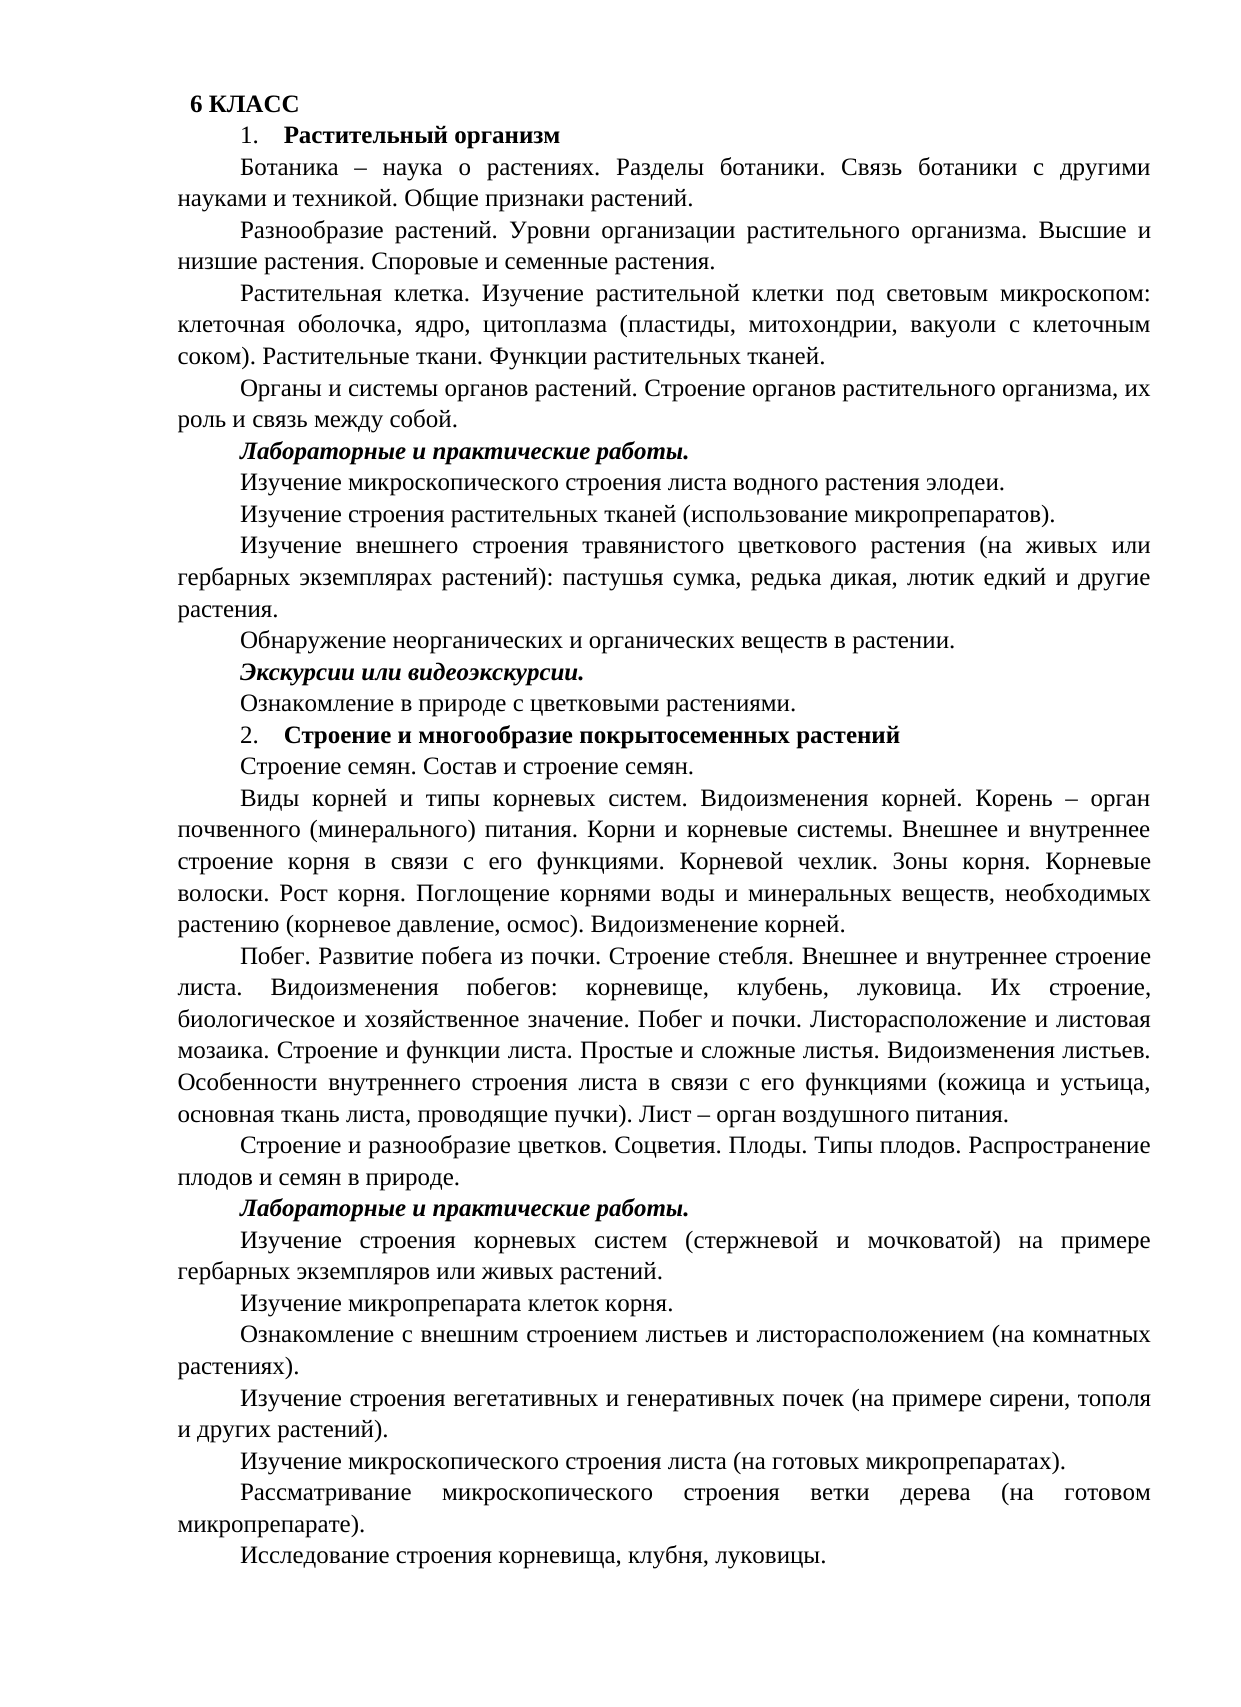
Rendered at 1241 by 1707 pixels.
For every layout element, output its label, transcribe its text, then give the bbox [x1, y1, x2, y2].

text Ознакомление с внешним строением листьев и листорасположением (на комнатных растениях). [177, 1319, 1152, 1380]
text Разнообразие растений. Уровни организации растительного организма. Высшие и низшие растения. Споровые и семенные растения. [177, 215, 1152, 275]
text Изучение строения корневых систем (стержневой и мочковатой) на примере гербарных экземпляров или живых растений. [177, 1225, 1152, 1285]
text Лабораторные и практические работы. [177, 1193, 1152, 1222]
text Изучение микроскопического строения листа (на готовых микропрепаратах). [177, 1446, 1152, 1474]
text Строение семян. Состав и строение семян. [177, 751, 1152, 780]
text Органы и системы органов растений. Строение органов растительного организма, их роль и связь между собой. [177, 373, 1152, 433]
text Строение и разнообразие цветков. Соцветия. Плоды. Типы плодов. Распространение плодов и семян в природе. [177, 1130, 1152, 1191]
list Растительный организм [240, 120, 1152, 149]
text Изучение микропрепарата клеток корня. [177, 1288, 1152, 1317]
text Побег. Развитие побега из почки. Строение стебля. Внешнее и внутреннее строение листа. Видоизменения побегов: корневище, клубень, луковица. Их строение, биологическое и хозяйственное значение. Побег и почки. Листорасположение и листовая мозаика. Строение и функции листа. Простые и сложные листья. Видоизменения листьев. Особенности внутреннего строения листа в связи с его функциями (кожица и устьица, основная ткань листа, проводящие пучки). Лист – орган воздушного питания. [177, 941, 1152, 1127]
text Растительная клетка. Изучение растительной клетки под световым микроскопом: клеточная оболочка, ядро, цитоплазма (пластиды, митохондрии, вакуоли с клеточным соком). Растительные ткани. Функции растительных тканей. [177, 278, 1152, 370]
text Изучение микроскопического строения листа водного растения элодеи. [177, 467, 1152, 496]
text Изучение внешнего строения травянистого цветкового растения (на живых или гербарных экземплярах растений): пастушья сумка, редька дикая, лютик едкий и другие растения. [177, 531, 1152, 622]
text Виды корней и типы корневых систем. Видоизменения корней. Корень – орган почвенного (минерального) питания. Корни и корневые системы. Внешнее и внутреннее строение корня в связи с его функциями. Корневой чехлик. Зоны корня. Корневые волоски. Рост корня. Поглощение корнями воды и минеральных веществ, необходимых растению (корневое давление, осмос). Видоизменение корней. [177, 783, 1152, 938]
text Изучение строения растительных тканей (использование микропрепаратов). [177, 499, 1152, 528]
text Ознакомление в природе с цветковыми растениями. [177, 688, 1152, 717]
text Изучение строения вегетативных и генеративных почек (на примере сирени, тополя и других растений). [177, 1383, 1152, 1443]
text Рассматривание микроскопического строения ветки дерева (на готовом микропрепарате). [177, 1477, 1152, 1538]
list Строение и многообразие покрытосеменных растений [240, 720, 1152, 749]
text Ботаника – наука о растениях. Разделы ботаники. Связь ботаники с другими науками и техникой. Общие признаки растений. [177, 152, 1152, 212]
text Исследование строения корневища, клубня, луковицы. [177, 1541, 1152, 1569]
text Обнаружение неорганических и органических веществ в растении. [177, 625, 1152, 654]
text Лабораторные и практические работы. [177, 436, 1152, 464]
text Экскурсии или видеоэкскурсии. [177, 657, 1152, 686]
text 6 КЛАСС [190, 89, 1152, 117]
